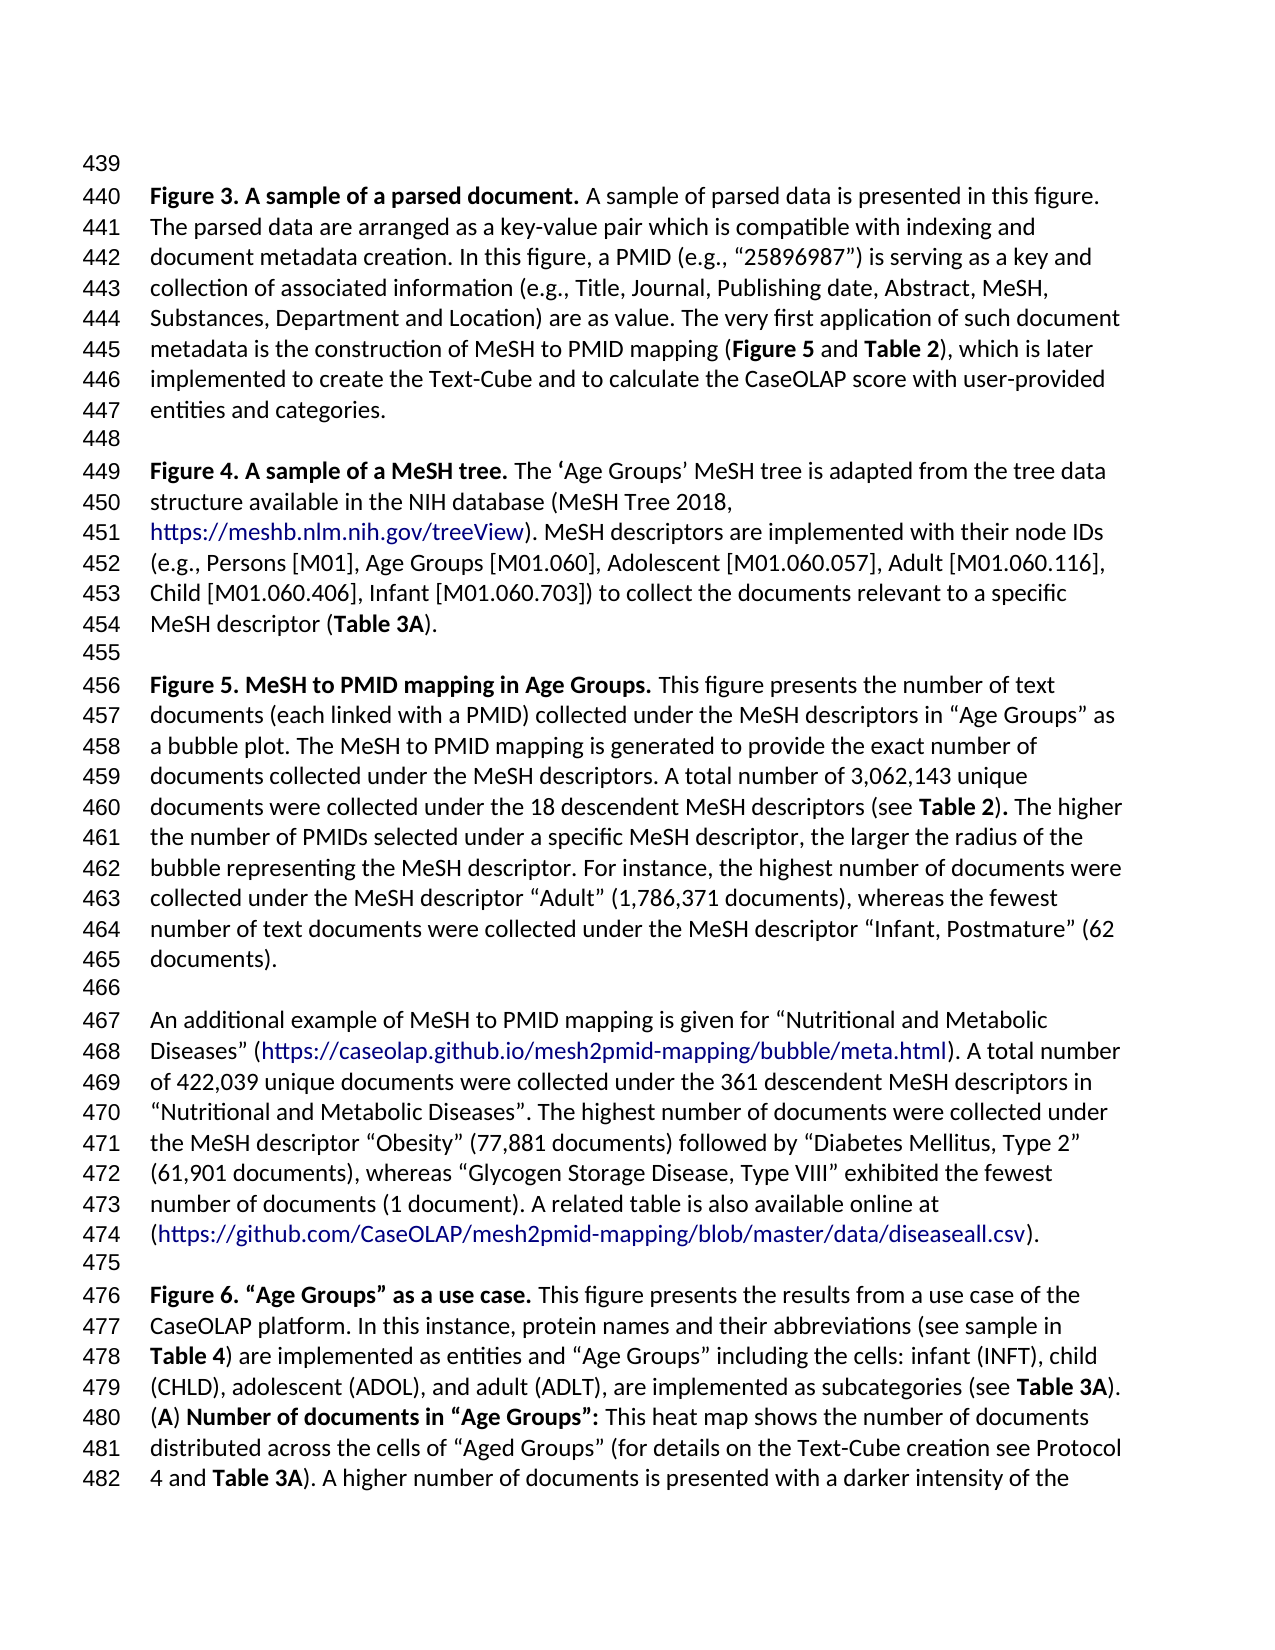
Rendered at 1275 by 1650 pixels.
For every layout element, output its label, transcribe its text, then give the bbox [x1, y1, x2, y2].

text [150, 1279, 1125, 1493]
text Figure 5. MeSH to PMID mapping in Age Groups. This figure presents the number of text documents (each linked with a PMID) collected under the MeSH descriptors in “Age Groups” as a bubble plot. The MeSH to PMID mapping is generated to provide the exact number of documents collected under the MeSH descriptors. A total number of 3,062,143 unique documents were collected under the 18 descendent MeSH descriptors (see Table 2). The higher the number of PMIDs selected under a specific MeSH descriptor, the larger the radius of the bubble representing the MeSH descriptor. For instance, the highest number of documents were collected under the MeSH descriptor “Adult” (1,786,371 documents), whereas the fewest number of text documents were collected under the MeSH descriptor “Infant, Postmature” (62 documents). [150, 669, 1125, 974]
text Figure 4. A sample of a MeSH tree. The ‘Age Groups’ MeSH tree is adapted from the tree data structure available in the NIH database (MeSH Tree 2018, https://meshb.nlm.nih.gov/treeView). MeSH descriptors are implemented with their node IDs (e.g., Persons [M01], Age Groups [M01.060], Adolescent [M01.060.057], Adult [M01.060.116], Child [M01.060.406], Infant [M01.060.703]) to collect the documents relevant to a specific MeSH descriptor (Table 3A). [150, 455, 1125, 638]
text An additional example of MeSH to PMID mapping is given for “Nutritional and Metabolic Diseases” (https://caseolap.github.io/mesh2pmid-mapping/bubble/meta.html). A total number of 422,039 unique documents were collected under the 361 descendent MeSH descriptors in “Nutritional and Metabolic Diseases”. The highest number of documents were collected under the MeSH descriptor “Obesity” (77,881 documents) followed by “Diabetes Mellitus, Type 2” (61,901 documents), whereas “Glycogen Storage Disease, Type VIII” exhibited the fewest number of documents (1 document). A related table is also available online at (https://github.com/CaseOLAP/mesh2pmid-mapping/blob/master/data/diseaseall.csv). [150, 1004, 1125, 1249]
text Figure 3. A sample of a parsed document. A sample of parsed data is presented in this figure. The parsed data are arranged as a key-value pair which is compatible with indexing and document metadata creation. In this figure, a PMID (e.g., “25896987”) is serving as a key and collection of associated information (e.g., Title, Journal, Publishing date, Abstract, MeSH, Substances, Department and Location) are as value. The very first application of such document metadata is the construction of MeSH to PMID mapping (Figure 5 and Table 2), which is later implemented to create the Text-Cube and to calculate the CaseOLAP score with user-provided entities and categories. [150, 181, 1125, 425]
